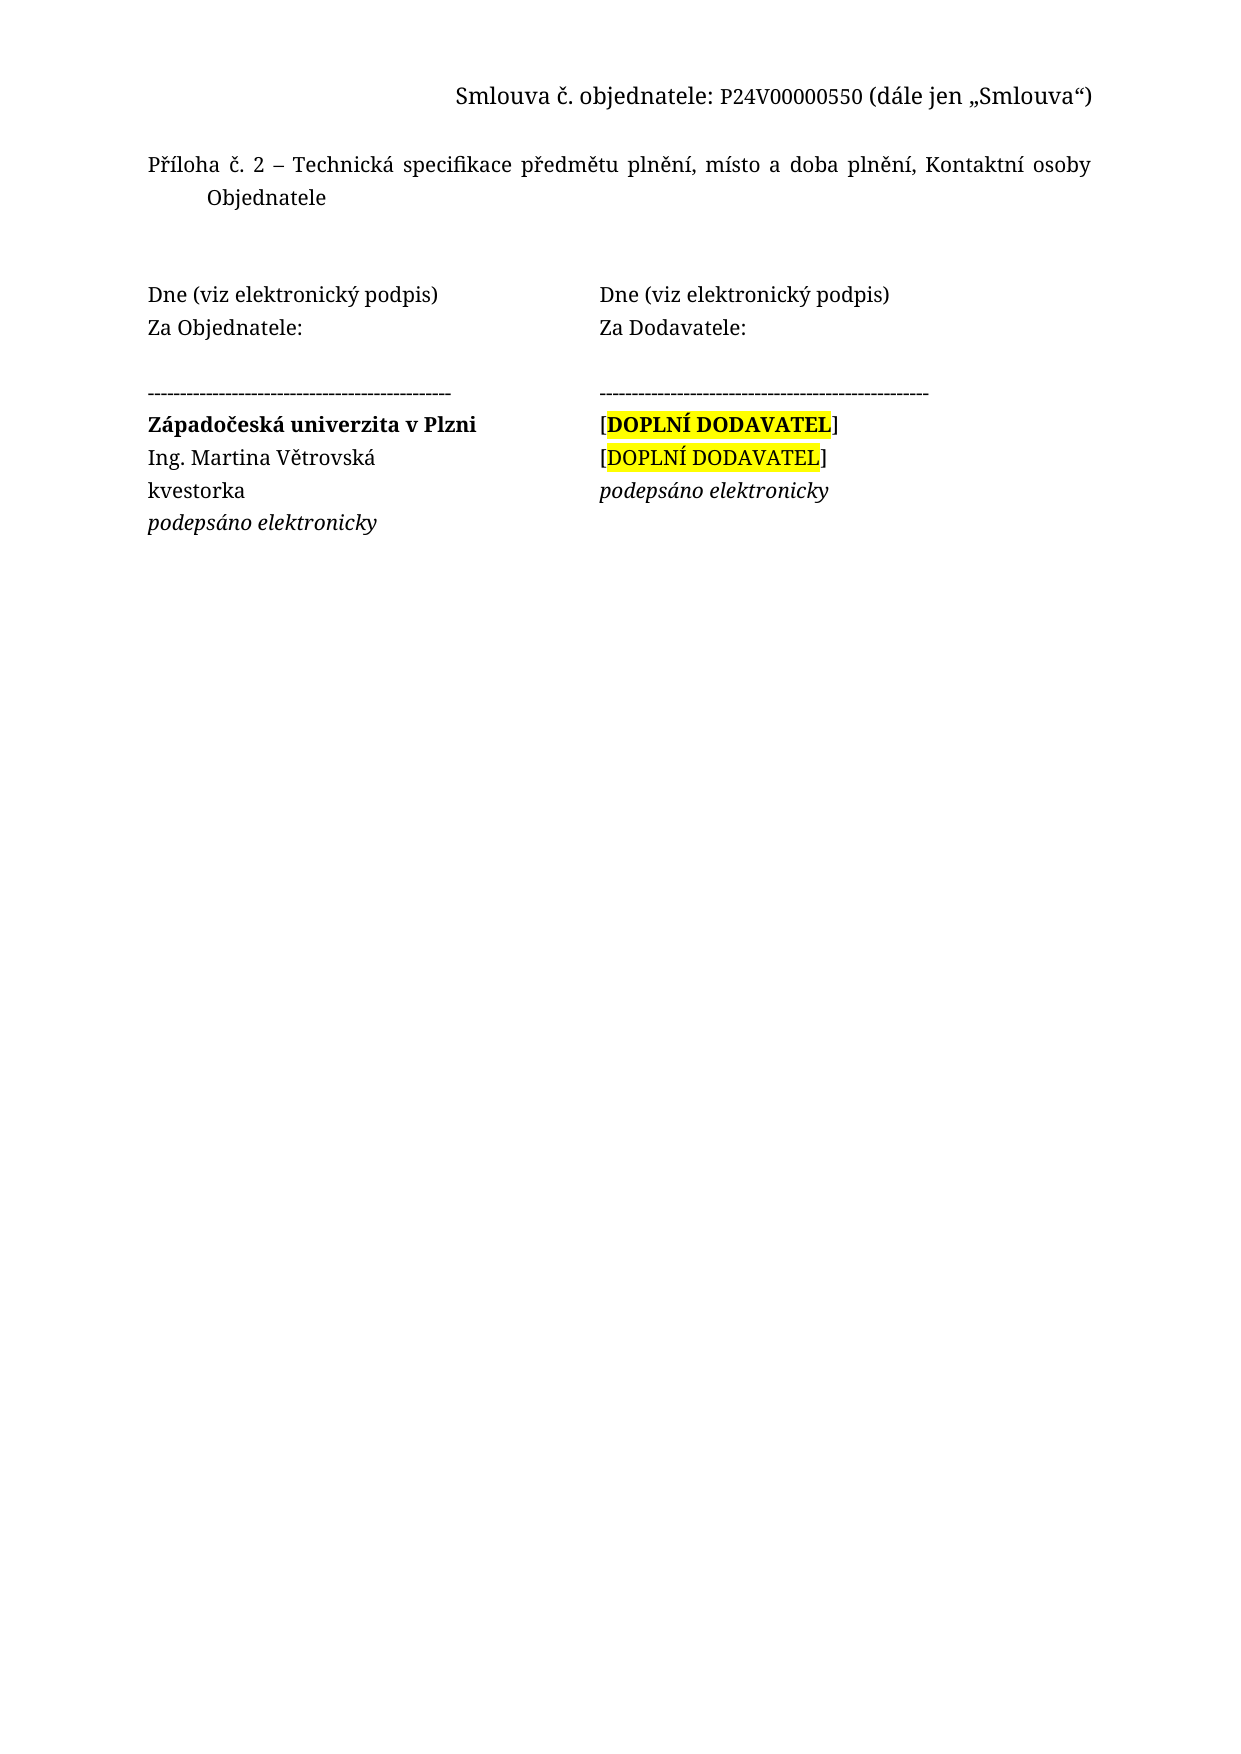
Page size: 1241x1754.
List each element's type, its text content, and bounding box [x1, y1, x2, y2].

table_header Dne (viz elektronický podpis) Za Objednatele: ----------------------------------------------- Západočeská univerzita v Plzni Ing. Martina Větrovská kvestorka podepsáno elektronicky [136, 280, 588, 541]
text Příloha č. 2 – Technická specifikace předmětu plnění, místo a doba plnění, Kontaktní osoby Objednatele [148, 150, 1093, 211]
table_header Dne (viz elektronický podpis) Za Dodavatele: --------------------------------------------------- [DOPLNÍ DODAVATEL] [DOPLNÍ DODAVATEL] podepsáno elektronicky [588, 280, 1040, 541]
